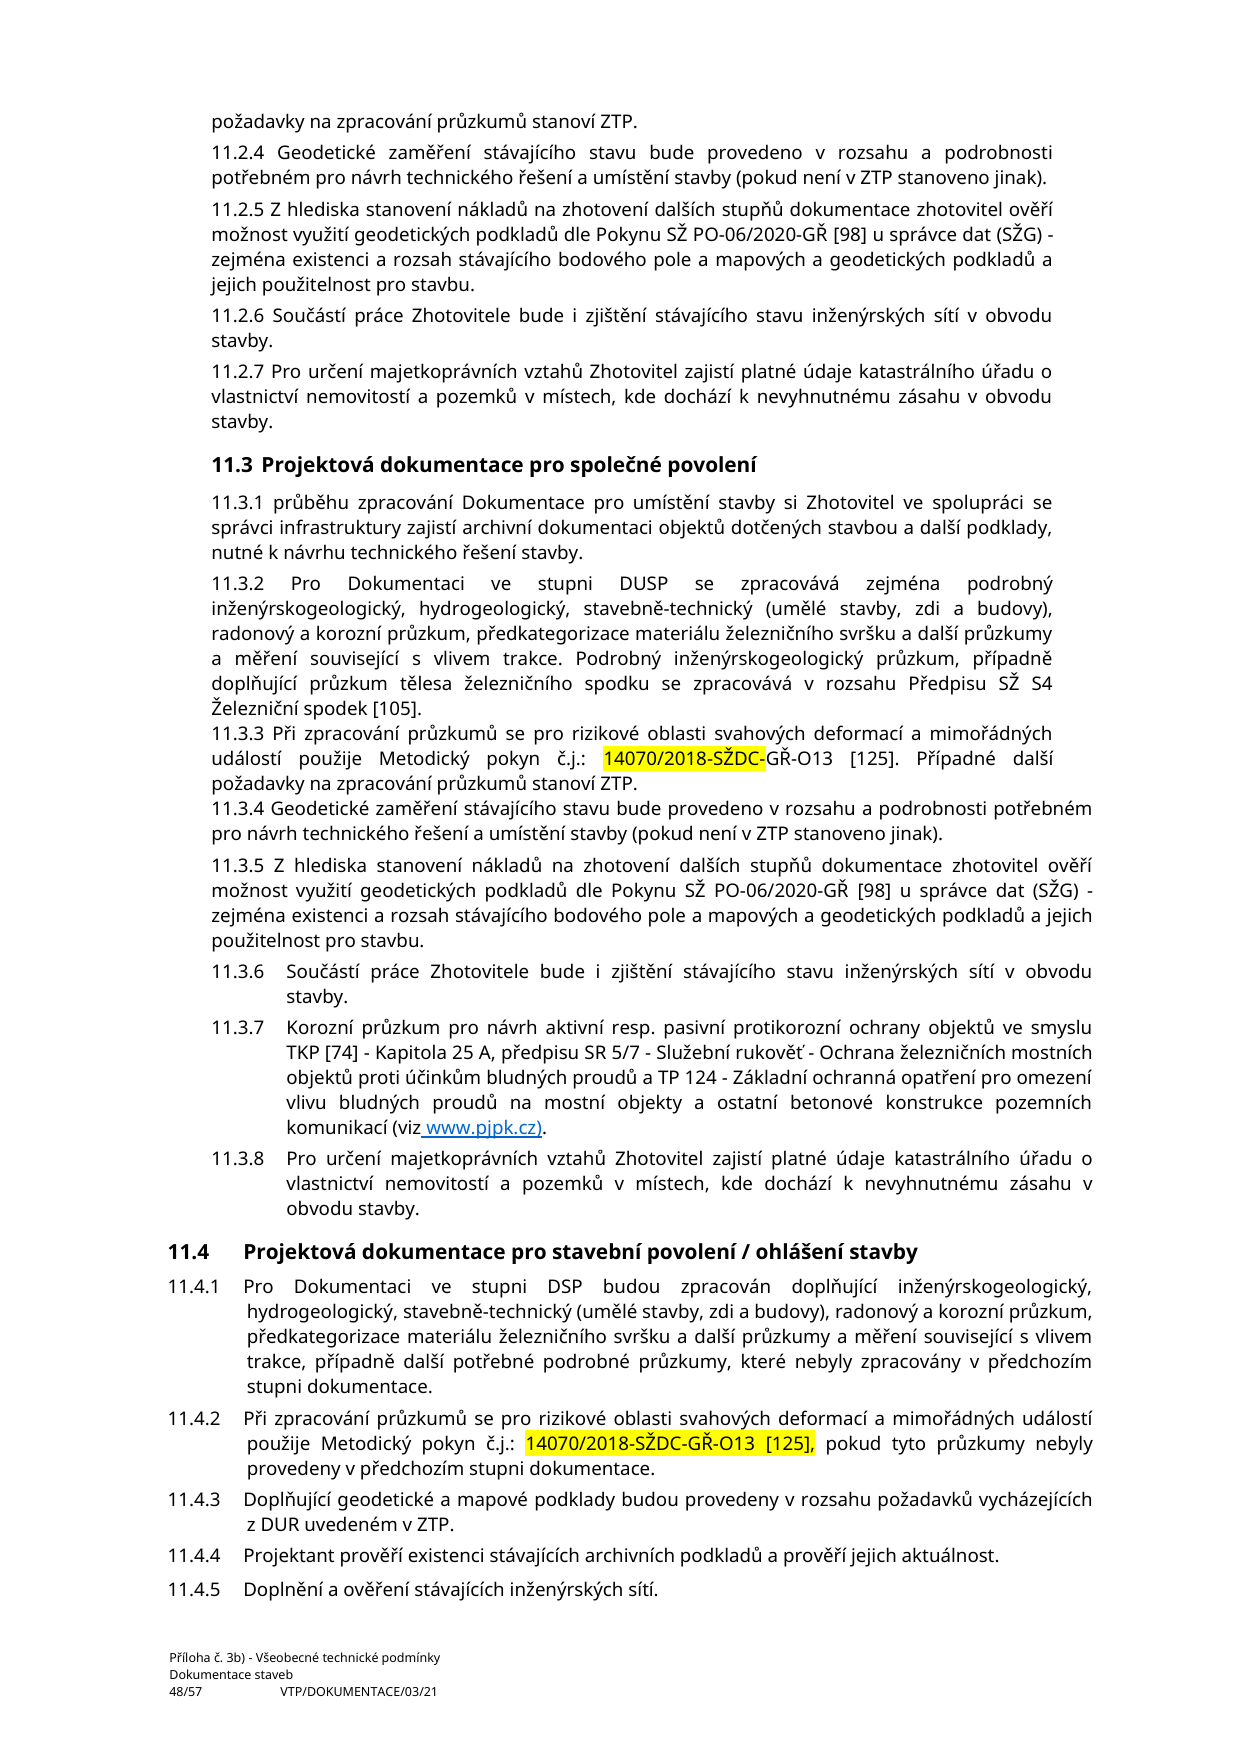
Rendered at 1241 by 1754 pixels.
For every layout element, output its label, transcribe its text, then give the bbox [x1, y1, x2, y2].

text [211, 108, 1054, 133]
text 11.2.4 Geodetické zaměření stávajícího stavu bude provedeno v rozsahu a podrobnosti potřebném pro návrh technického řešení a umístění stavby (pokud není v ZTP stanoveno jinak). [211, 140, 1054, 190]
text 11.2.6 Součástí práce Zhotovitele bude i zjištění stávajícího stavu inženýrských sítí v obvodu stavby. [211, 302, 1054, 352]
list Pro Dokumentaci ve stupni DSP budou zpracován doplňující inženýrskogeologický, hydrogeologický, stavebně-technický (umělé stavby, zdi a budovy), radonový a korozní průzkum, předkategorizace materiálu železničního svršku a další průzkumy a měření související s vlivem trakce, případně další potřebné podrobné průzkumy, které nebyly zpracovány v předchozím stupni dokumentace. [167, 1274, 1093, 1399]
list Doplňující geodetické a mapové podklady budou provedeny v rozsahu požadavků vycházejících z DUR uvedeném v ZTP. [167, 1486, 1093, 1536]
list Doplnění a ověření stávajících inženýrských sítí. [167, 1582, 1093, 1601]
text 11.3.4 Geodetické zaměření stávajícího stavu bude provedeno v rozsahu a podrobnosti potřebném pro návrh technického řešení a umístění stavby (pokud není v ZTP stanoveno jinak). [211, 796, 1093, 846]
text 11.3.1 průběhu zpracování Dokumentace pro umístění stavby si Zhotovitel ve spolupráci se správci infrastruktury zajistí archivní dokumentaci objektů dotčených stavbou a další podklady, nutné k návrhu technického řešení stavby. [211, 489, 1054, 564]
list Projektová dokumentace pro společné povolení [211, 456, 1093, 476]
list Projektová dokumentace pro stavební povolení / ohlášení stavby [167, 1243, 1093, 1264]
text 11.3.3 Při zpracování průzkumů se pro rizikové oblasti svahových deformací a mimořádných událostí použije Metodický pokyn č.j.: 14070/2018-SŽDC-GŘ-O13 [125]. Případné další požadavky na zpracování průzkumů stanoví ZTP. [211, 721, 1054, 796]
text 11.3.2 Pro Dokumentaci ve stupni DUSP se zpracovává zejména podrobný inženýrskogeologický, hydrogeologický, stavebně-technický (umělé stavby, zdi a budovy), radonový a korozní průzkum, předkategorizace materiálu železničního svršku a další průzkumy a měření související s vlivem trakce. Podrobný inženýrskogeologický průzkum, případně doplňující průzkum tělesa železničního spodku se zpracovává v rozsahu Předpisu SŽ S4 Železniční spodek [105]. [211, 571, 1054, 721]
list Projektant prověří existenci stávajících archivních podkladů a prověří jejich aktuálnost. [167, 1548, 1093, 1566]
list Korozní průzkum pro návrh aktivní resp. pasivní protikorozní ochrany objektů ve smyslu TKP [74] - Kapitola 25 A, předpisu SR 5/7 - Služební rukověť - Ochrana železničních mostních objektů proti účinkům bludných proudů a TP 124 - Základní ochranná opatření pro omezení vlivu bludných proudů na mostní objekty a ostatní betonové konstrukce pozemních komunikací (viz www.pjpk.cz). [211, 1014, 1093, 1139]
list Součástí práce Zhotovitele bude i zjištění stávajícího stavu inženýrských sítí v obvodu stavby. [211, 958, 1093, 1008]
list Pro určení majetkoprávních vztahů Zhotovitel zajistí platné údaje katastrálního úřadu o vlastnictví nemovitostí a pozemků v místech, kde dochází k nevyhnutnému zásahu v obvodu stavby. [211, 1146, 1093, 1221]
text 11.3.5 Z hlediska stanovení nákladů na zhotovení dalších stupňů dokumentace zhotovitel ověří možnost využití geodetických podkladů dle Pokynu SŽ PO-06/2020-GŘ [98] u správce dat (SŽG) - zejména existenci a rozsah stávajícího bodového pole a mapových a geodetických podkladů a jejich použitelnost pro stavbu. [211, 852, 1093, 952]
text 11.2.5 Z hlediska stanovení nákladů na zhotovení dalších stupňů dokumentace zhotovitel ověří možnost využití geodetických podkladů dle Pokynu SŽ PO-06/2020-GŘ [98] u správce dat (SŽG) - zejména existenci a rozsah stávajícího bodového pole a mapových a geodetických podkladů a jejich použitelnost pro stavbu. [211, 196, 1054, 296]
text 11.2.7 Pro určení majetkoprávních vztahů Zhotovitel zajistí platné údaje katastrálního úřadu o vlastnictví nemovitostí a pozemků v místech, kde dochází k nevyhnutnému zásahu v obvodu stavby. [211, 358, 1054, 433]
list Při zpracování průzkumů se pro rizikové oblasti svahových deformací a mimořádných událostí použije Metodický pokyn č.j.: 14070/2018-SŽDC-GŘ-O13 [125], pokud tyto průzkumy nebyly provedeny v předchozím stupni dokumentace. [167, 1405, 1093, 1480]
